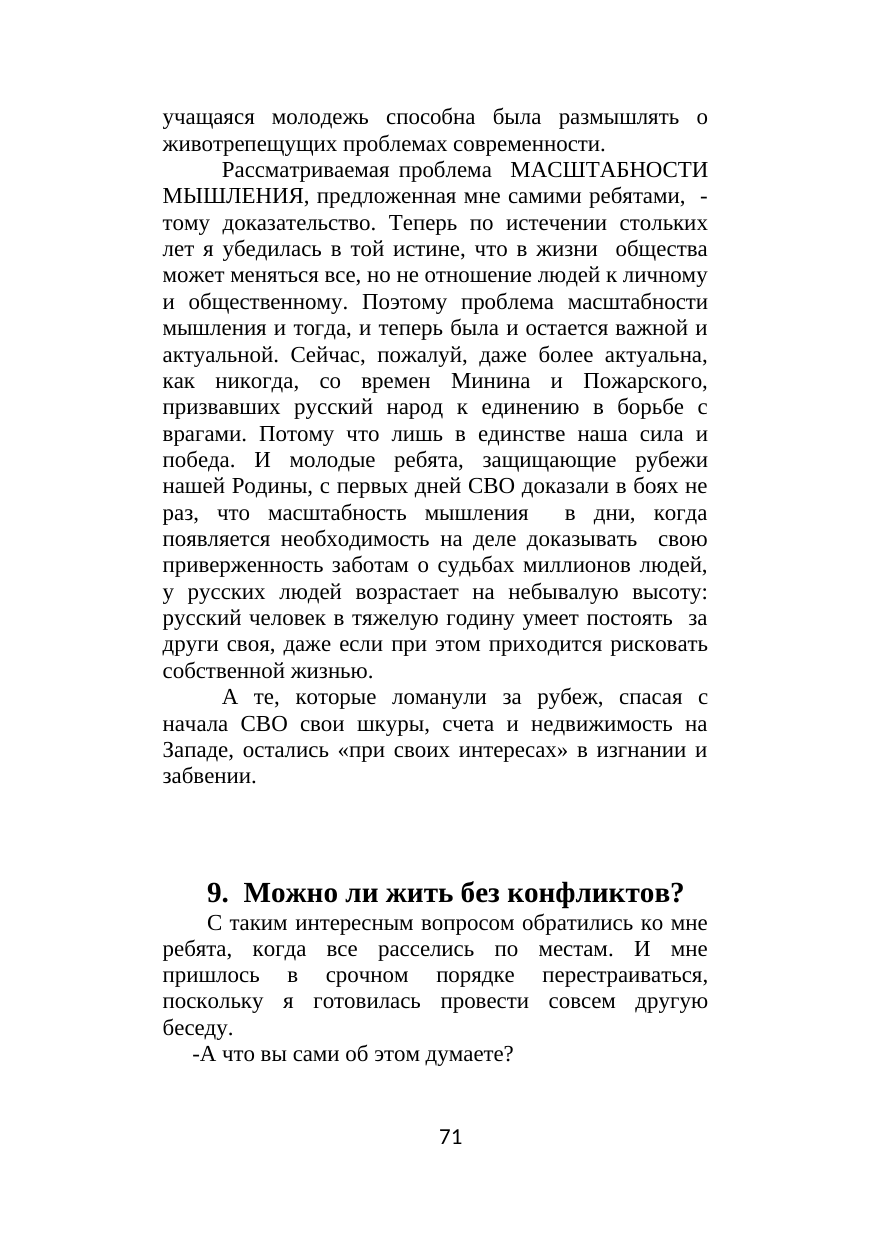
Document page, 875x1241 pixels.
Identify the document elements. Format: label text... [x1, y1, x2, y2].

text С таким интересным вопросом обратились ко мне ребята, когда все расселись по местам. И мне пришлось в срочном порядке перестраиваться, поскольку я готовилась провести совсем другую беседу. [162, 908, 709, 1040]
text Рассматриваемая проблема МАСШТАБНОСТИ МЫШЛЕНИЯ, предложенная мне самими ребятами, - тому доказательство. Теперь по истечении стольких лет я убедилась в той истине, что в жизни общества может меняться все, но не отношение людей к личному и общественному. Поэтому проблема масштабности мышления и тогда, и теперь была и остается важной и актуальной. Сейчас, пожалуй, даже более актуальна, как никогда, со времен Минина и Пожарского, призвавших русский народ к единению в борьбе с врагами. Потому что лишь в единстве наша сила и победа. И молодые ребята, защищающие рубежи нашей Родины, с первых дней СВО доказали в боях не раз, что масштабность мышления в дни, когда появляется необходимость на деле доказывать свою приверженность заботам о судьбах миллионов людей, у русских людей возрастает на небывалую высоту: русский человек в тяжелую годину умеет постоять за други своя, даже если при этом приходится рисковать собственной жизнью. [162, 156, 709, 683]
text А те, которые ломанули за рубеж, спасая с начала СВО свои шкуры, счета и недвижимость на Западе, остались «при своих интересах» в изгнании и забвении. [162, 683, 709, 789]
text 9. Можно ли жить без конфликтов? [162, 875, 709, 908]
text -А что вы сами об этом думаете? [162, 1040, 709, 1067]
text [162, 103, 709, 156]
